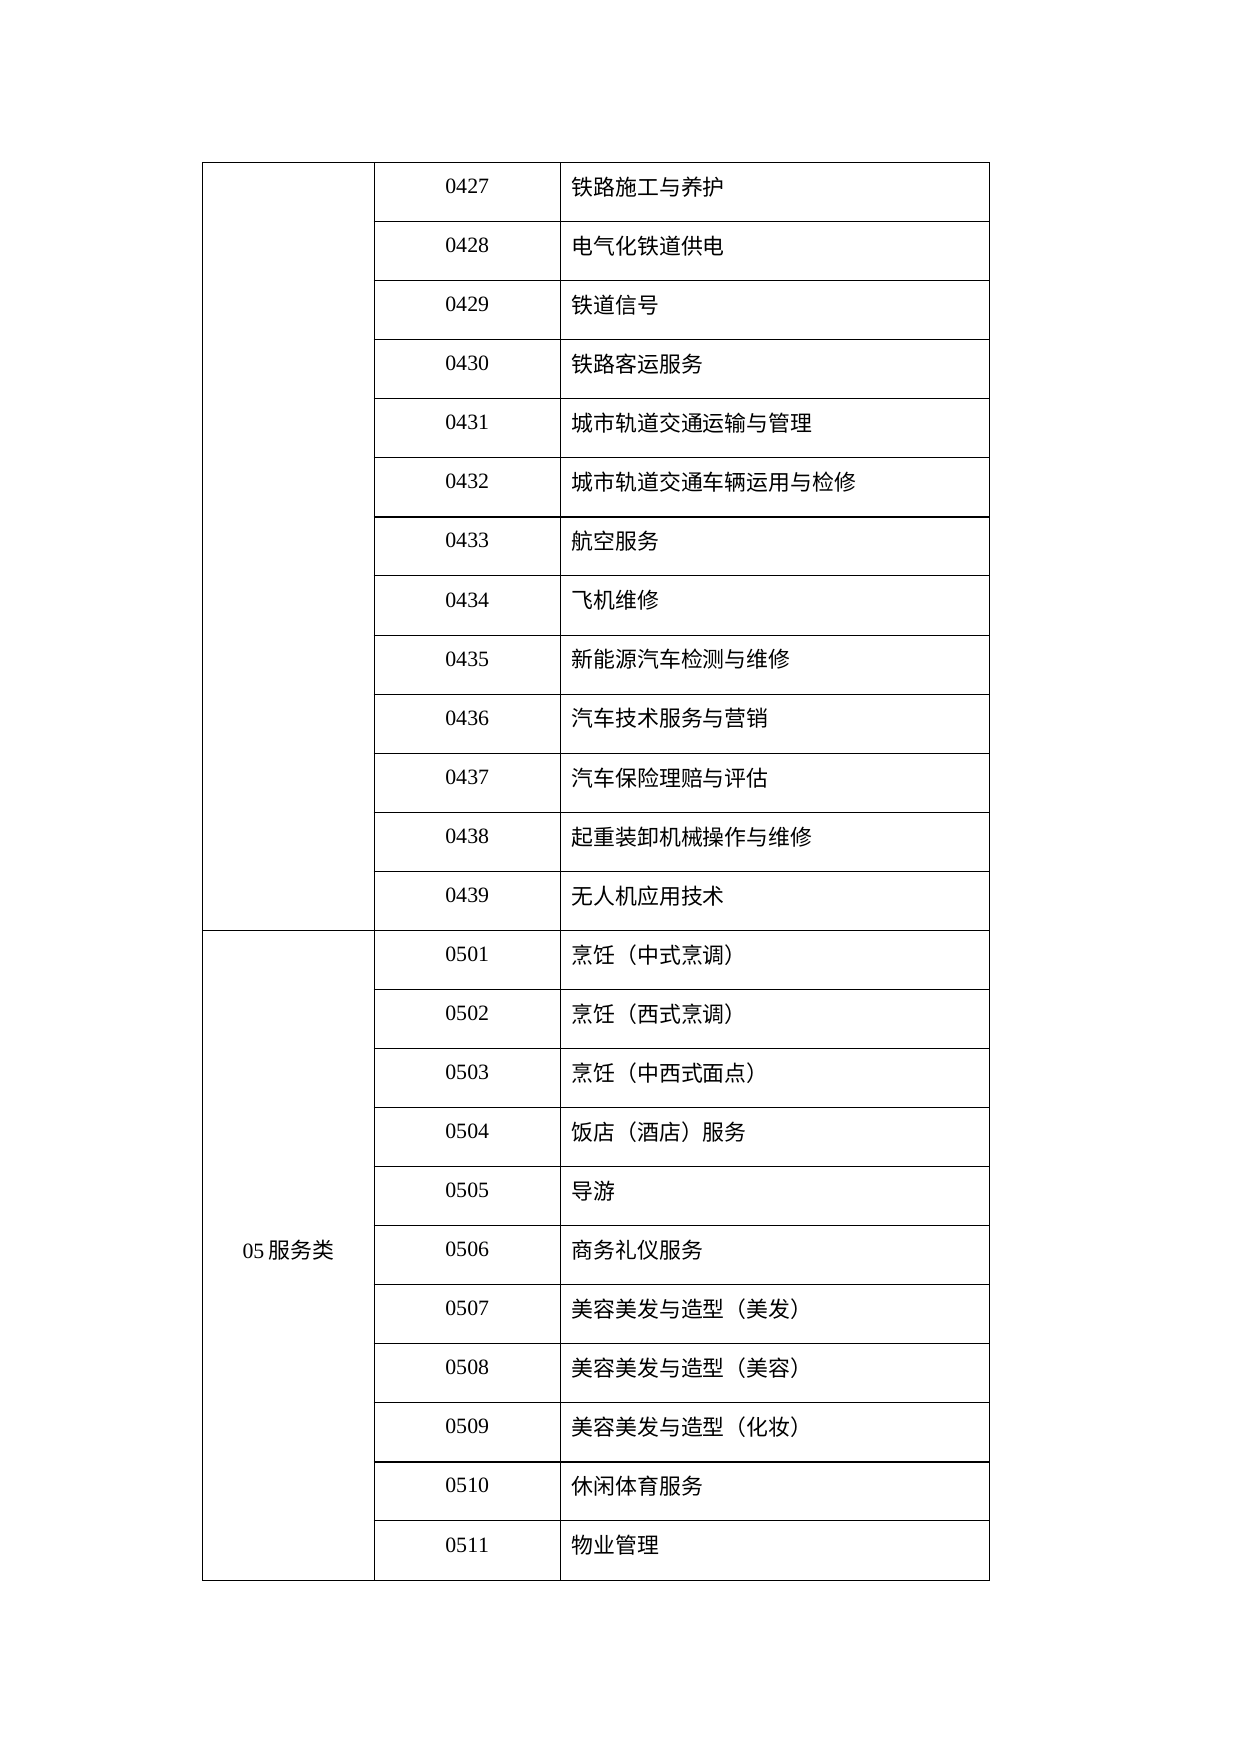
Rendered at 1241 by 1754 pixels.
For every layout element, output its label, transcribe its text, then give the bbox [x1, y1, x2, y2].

table_cell 0511 [375, 1521, 560, 1579]
table_cell 0501 [375, 931, 560, 989]
table_cell 美容美发与造型（化妆） [561, 1403, 989, 1461]
table_cell 铁道信号 [561, 281, 989, 339]
table_cell 0428 [375, 222, 560, 280]
table_cell 铁路客运服务 [561, 340, 989, 398]
table_cell 美容美发与造型（美容） [561, 1344, 989, 1402]
table_cell 起重装卸机械操作与维修 [561, 813, 989, 871]
table_cell 0436 [375, 695, 560, 753]
table_cell 烹饪（中式烹调） [561, 931, 989, 989]
table_cell 物业管理 [561, 1521, 989, 1579]
table_cell 汽车技术服务与营销 [561, 695, 989, 753]
table_cell 铁路施工与养护 [561, 163, 989, 221]
table_cell 航空服务 [561, 518, 989, 575]
table_cell 饭店（酒店）服务 [561, 1108, 989, 1166]
table_cell 汽车保险理赔与评估 [561, 754, 989, 812]
table_cell 0434 [375, 576, 560, 634]
table_cell 无人机应用技术 [561, 872, 989, 930]
table_cell 0431 [375, 399, 560, 457]
table_cell 休闲体育服务 [561, 1463, 989, 1520]
table_cell 0507 [375, 1285, 560, 1343]
table_cell 0509 [375, 1403, 560, 1461]
table_cell 0432 [375, 458, 560, 516]
table_cell 0510 [375, 1463, 560, 1520]
table_cell 0435 [375, 636, 560, 693]
table_cell 0506 [375, 1226, 560, 1284]
table_cell 0433 [375, 518, 560, 575]
table_cell 0503 [375, 1049, 560, 1107]
table_cell 0437 [375, 754, 560, 812]
table_cell 0504 [375, 1108, 560, 1166]
table_cell 0439 [375, 872, 560, 930]
table_cell 美容美发与造型（美发） [561, 1285, 989, 1343]
table_cell 0505 [375, 1167, 560, 1225]
table_cell 城市轨道交通运输与管理 [561, 399, 989, 457]
table_cell 0427 [375, 163, 560, 221]
table_cell 0430 [375, 340, 560, 398]
table_cell 0429 [375, 281, 560, 339]
table_cell 飞机维修 [561, 576, 989, 634]
table_cell 商务礼仪服务 [561, 1226, 989, 1284]
table_cell 新能源汽车检测与维修 [561, 636, 989, 693]
table_cell 烹饪（西式烹调） [561, 990, 989, 1048]
table_cell 0438 [375, 813, 560, 871]
table_cell 电气化铁道供电 [561, 222, 989, 280]
table_cell 05服务类 [203, 931, 374, 1579]
table_cell 城市轨道交通车辆运用与检修 [561, 458, 989, 516]
table_cell 0508 [375, 1344, 560, 1402]
table_cell 0502 [375, 990, 560, 1048]
table_cell 导游 [561, 1167, 989, 1225]
table_cell 烹饪（中西式面点） [561, 1049, 989, 1107]
